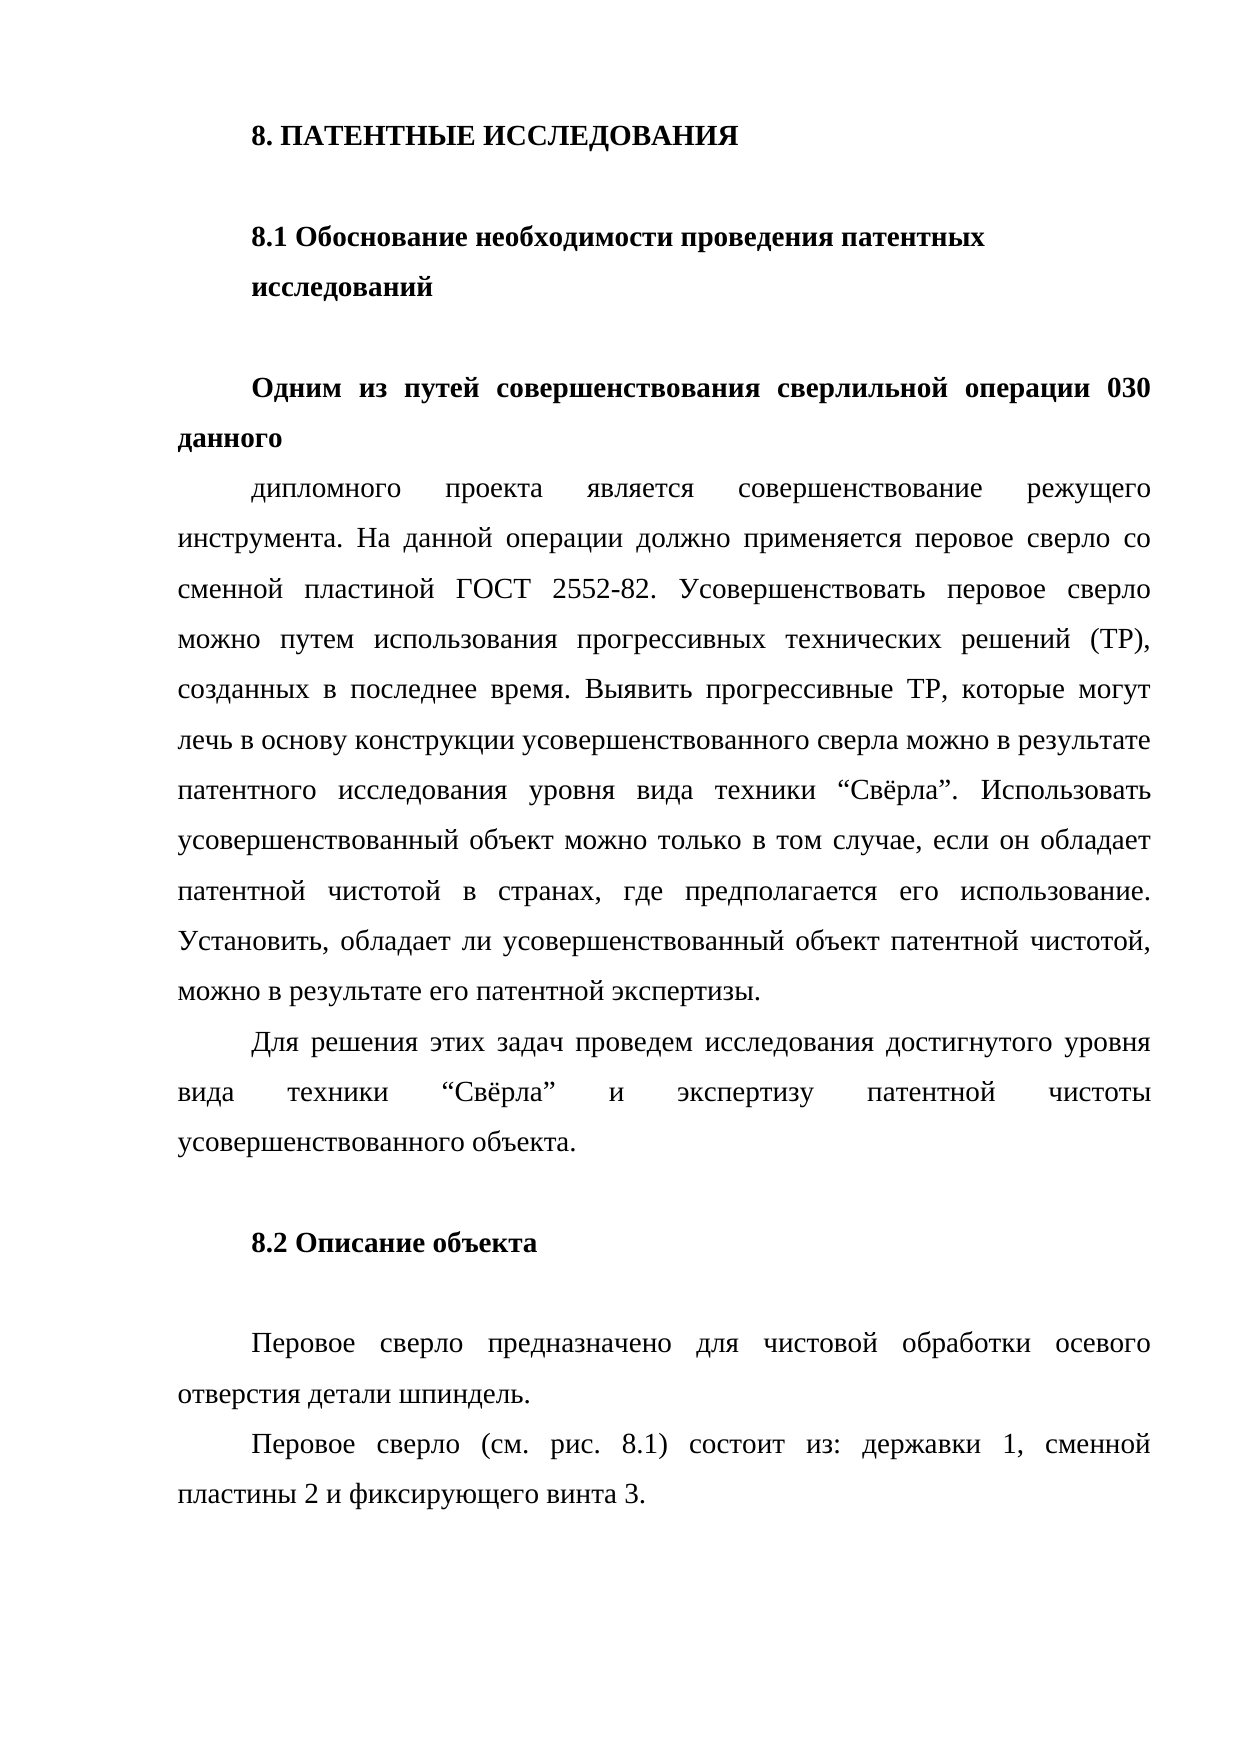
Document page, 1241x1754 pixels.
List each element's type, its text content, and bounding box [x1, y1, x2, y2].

text Перовое сверло предназначено для чистовой обработки осевого отверстия детали шпиндель. [177, 1326, 1152, 1409]
text дипломного проекта является совершенствование режущего инструмента. На данной операции должно применяется перовое сверло со сменной пластиной ГОСТ 2552-82. Усовершенствовать перовое сверло можно путем использования прогрессивных технических решений (ТР), созданных в последнее время. Выявить прогрессивные ТР, которые могут лечь в основу конструкции усовершенствованного сверла можно в результате патентного исследования уровня вида техники “Свёрла”. Использовать усовершенствованный объект можно только в том случае, если он обладает патентной чистотой в странах, где предполагается его использование. Установить, обладает ли усовершенствованный объект патентной чистотой, можно в результате его патентной экспертизы. [177, 470, 1152, 1007]
text 8.2 Описание объекта [177, 1225, 1152, 1258]
text Для решения этих задач проведем исследования достигнутого уровня вида техники “Свёрла” и экспертизу патентной чистоты усовершенствованного объекта. [177, 1024, 1152, 1158]
text 8.1 Обоснование необходимости проведения патентных исследований [251, 219, 1152, 303]
title 8. ПАТЕНТНЫЕ ИССЛЕДОВАНИЯ [177, 118, 1152, 152]
text Перовое сверло (см. рис. 8.1) состоит из: державки 1, сменной пластины 2 и фиксирующего винта 3. [177, 1426, 1152, 1510]
subtitle Одним из путей совершенствования сверлильной операции 030 данного [177, 370, 1152, 453]
